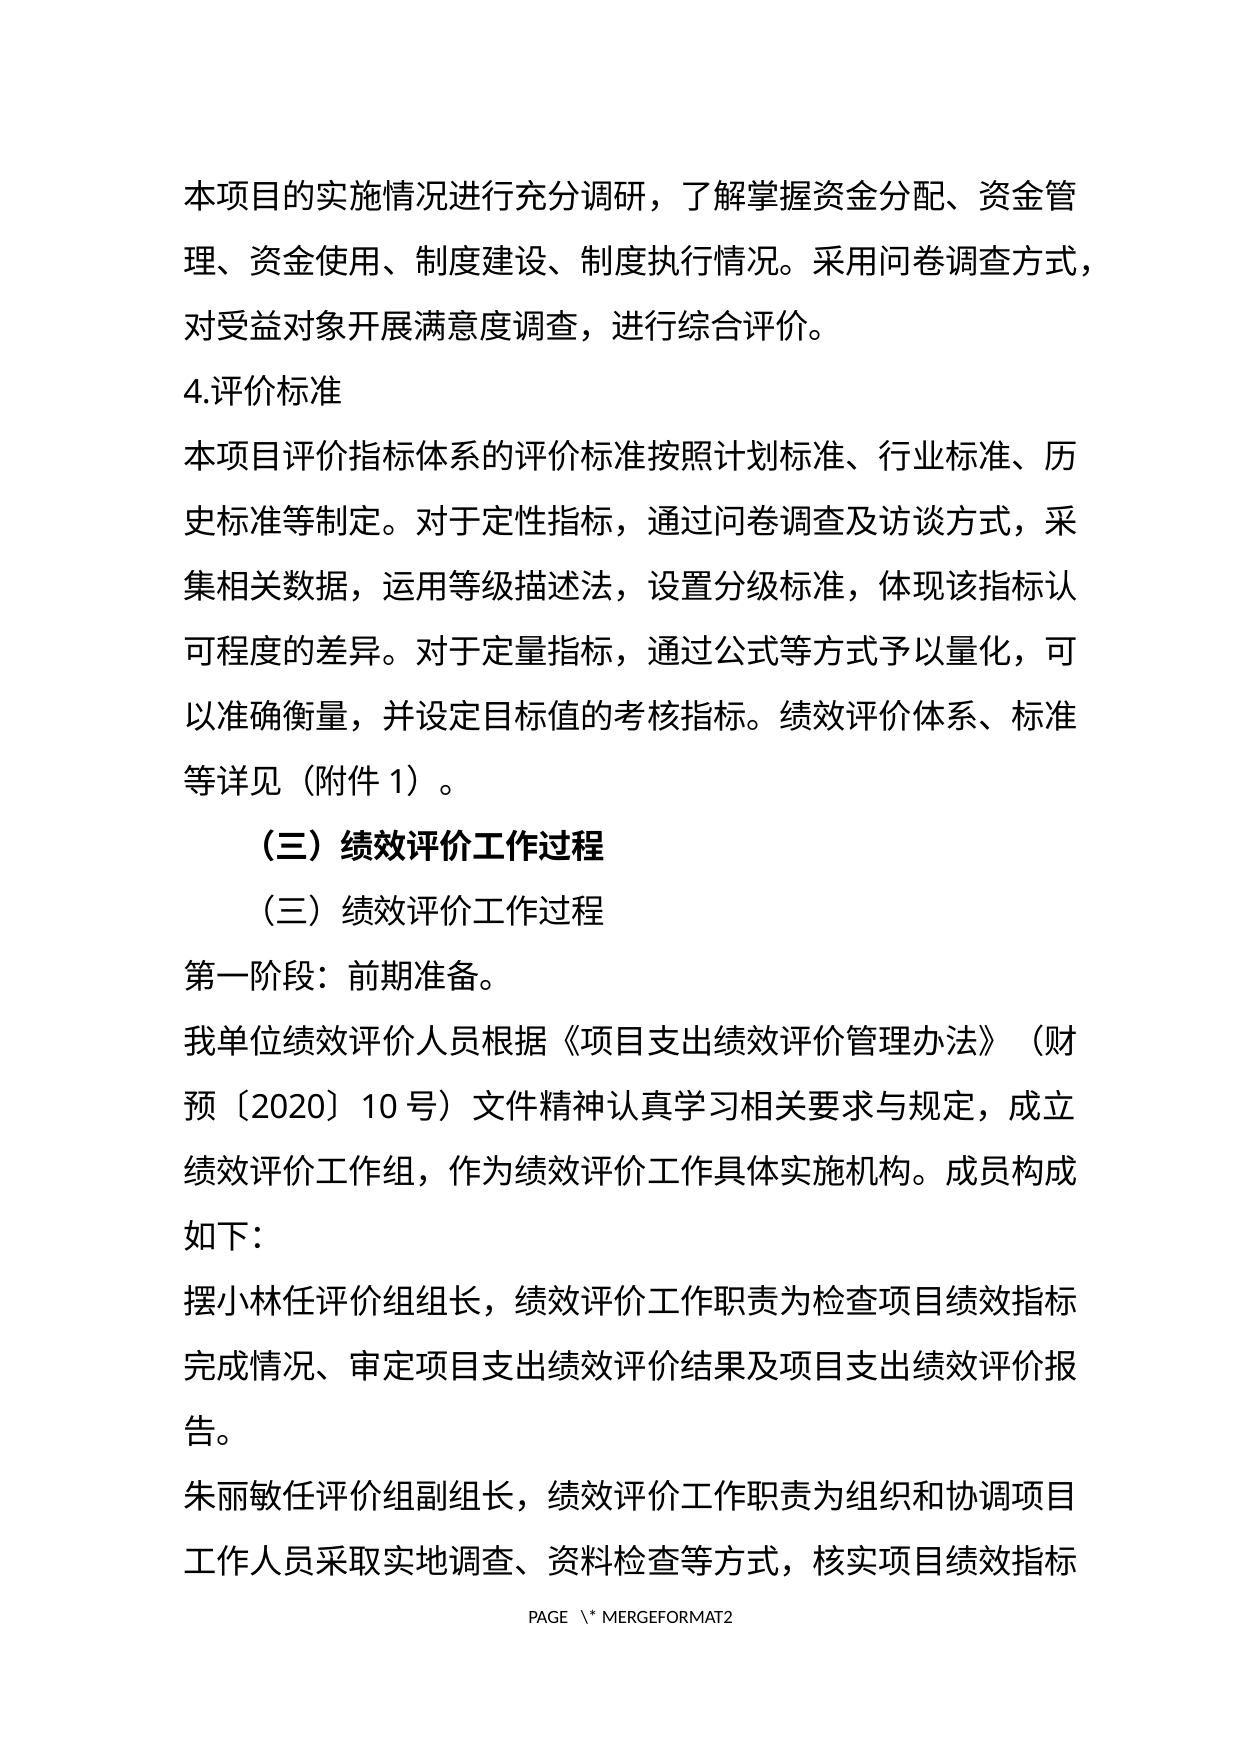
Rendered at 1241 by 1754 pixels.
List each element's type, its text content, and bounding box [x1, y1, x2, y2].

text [183, 877, 1078, 1592]
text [183, 162, 1078, 812]
text （三）绩效评价工作过程 [183, 812, 1078, 877]
